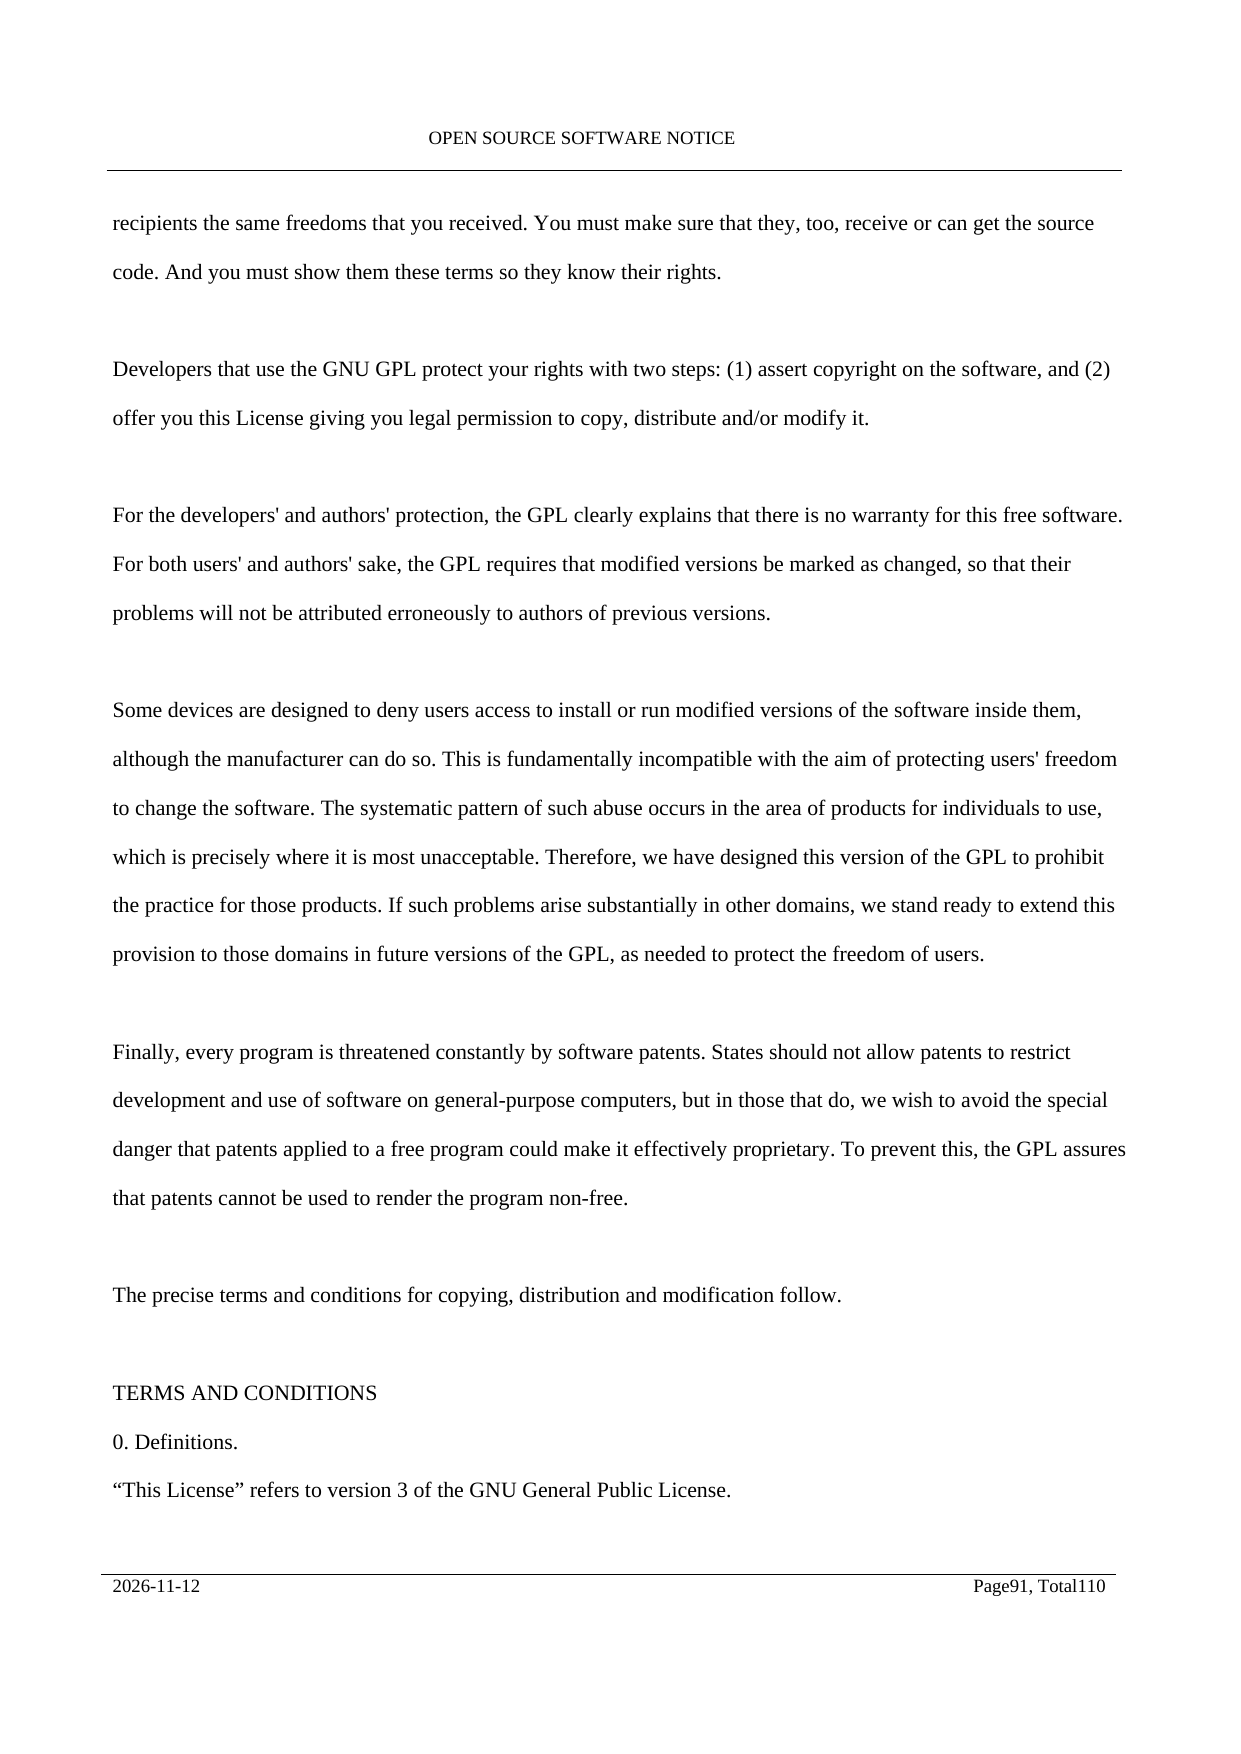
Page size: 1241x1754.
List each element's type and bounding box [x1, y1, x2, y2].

text [112, 206, 1128, 1506]
